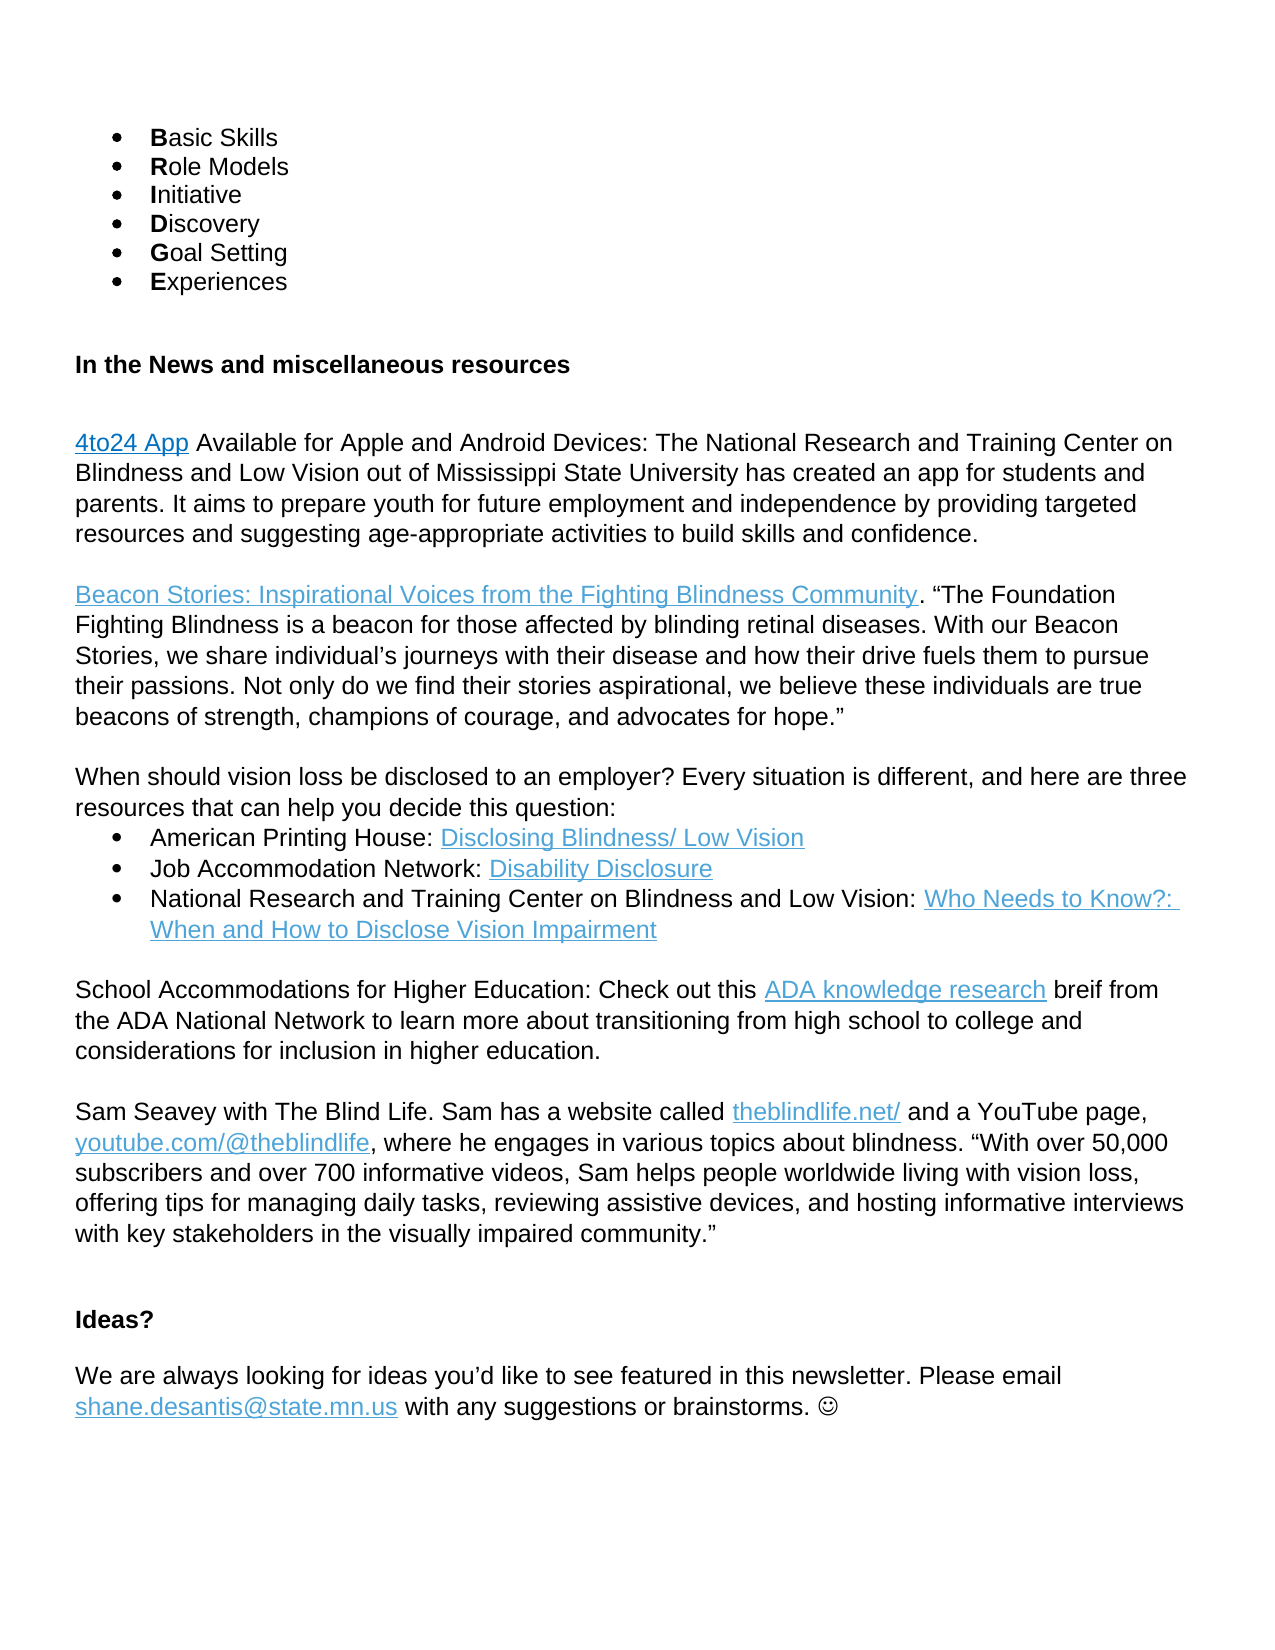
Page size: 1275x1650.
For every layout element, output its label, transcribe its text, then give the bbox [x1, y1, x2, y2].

list Basic Skills [112, 123, 1200, 152]
list American Printing House: Disclosing Blindness/ Low Vision [112, 823, 1200, 852]
list Role Models [112, 152, 1200, 180]
text When should vision loss be disclosed to an employer? Every situation is different, and here are three resources that can help you decide this question: [75, 762, 1200, 821]
text 4to24 App Available for Apple and Android Devices: The National Research and Training Center on Blindness and Low Vision out of Mississippi State University has created an app for students and parents. It aims to prepare youth for future employment and independence by providing targeted resources and suggesting age-appropriate activities to build skills and confidence. [75, 428, 1200, 548]
list Discovery [112, 209, 1200, 238]
list Job Accommodation Network: Disability Disclosure [112, 854, 1200, 882]
text Beacon Stories: Inspirational Voices from the Fighting Blindness Community. “The Foundation Fighting Blindness is a beacon for those affected by blinding retinal diseases. With our Beacon Stories, we share individual’s journeys with their disease and how their drive fuels them to pursue their passions. Not only do we find their stories aspirational, we believe these individuals are true beacons of strength, champions of courage, and advocates for hope.” [75, 580, 1200, 730]
subtitle In the News and miscellaneous resources [75, 349, 1200, 378]
list Initiative [112, 180, 1200, 209]
text Sam Seavey with The Blind Life. Sam has a website called theblindlife.net/ and a YouTube page, youtube.com/@theblindlife, where he engages in various topics about blindness. “With over 50,000 subscribers and over 700 informative videos, Sam helps people worldwide living with vision loss, offering tips for managing daily tasks, reviewing assistive devices, and hosting informative interviews with key stakeholders in the visually impaired community.” [75, 1097, 1200, 1248]
text We are always looking for ideas you’d like to see featured in this newsletter. Please email shane.desantis@state.mn.us with any suggestions or brainstorms. [75, 1361, 1200, 1421]
list Goal Setting [112, 238, 1200, 267]
list Experiences [112, 267, 1200, 296]
list National Research and Training Center on Blindness and Low Vision: Who Needs to Know?: When and How to Disclose Vision Impairment [112, 884, 1200, 943]
subtitle Ideas? [75, 1305, 1200, 1333]
text School Accommodations for Higher Education: Check out this ADA knowledge research breif from the ADA National Network to learn more about transitioning from high school to college and considerations for inclusion in higher education. [75, 976, 1200, 1065]
